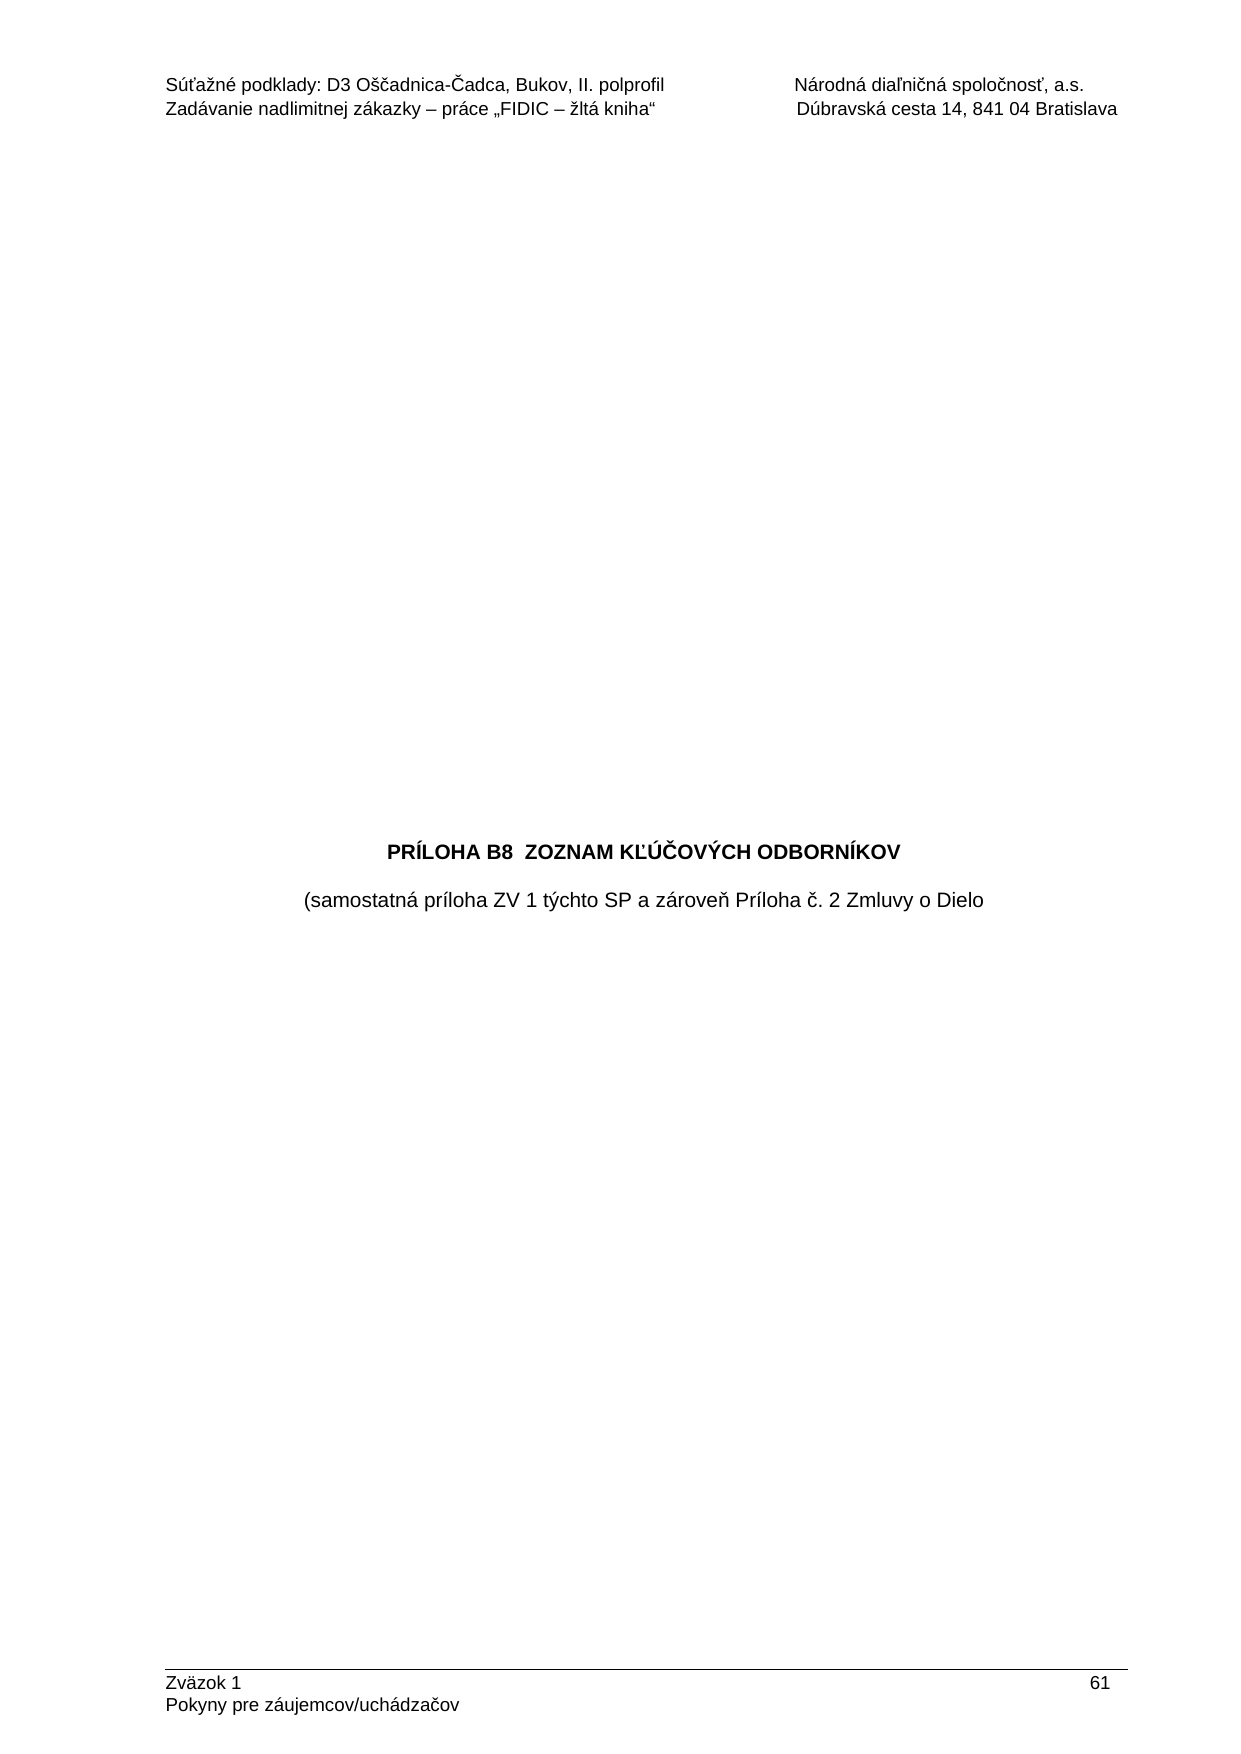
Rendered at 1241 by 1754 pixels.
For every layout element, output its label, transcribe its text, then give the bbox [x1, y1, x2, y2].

text Príloha B8 Zoznam kĽúčových odborníkov [165, 840, 1122, 864]
text (samostatná príloha ZV 1 týchto SP a zároveň Príloha č. 2 Zmluvy o Dielo [165, 888, 1122, 912]
